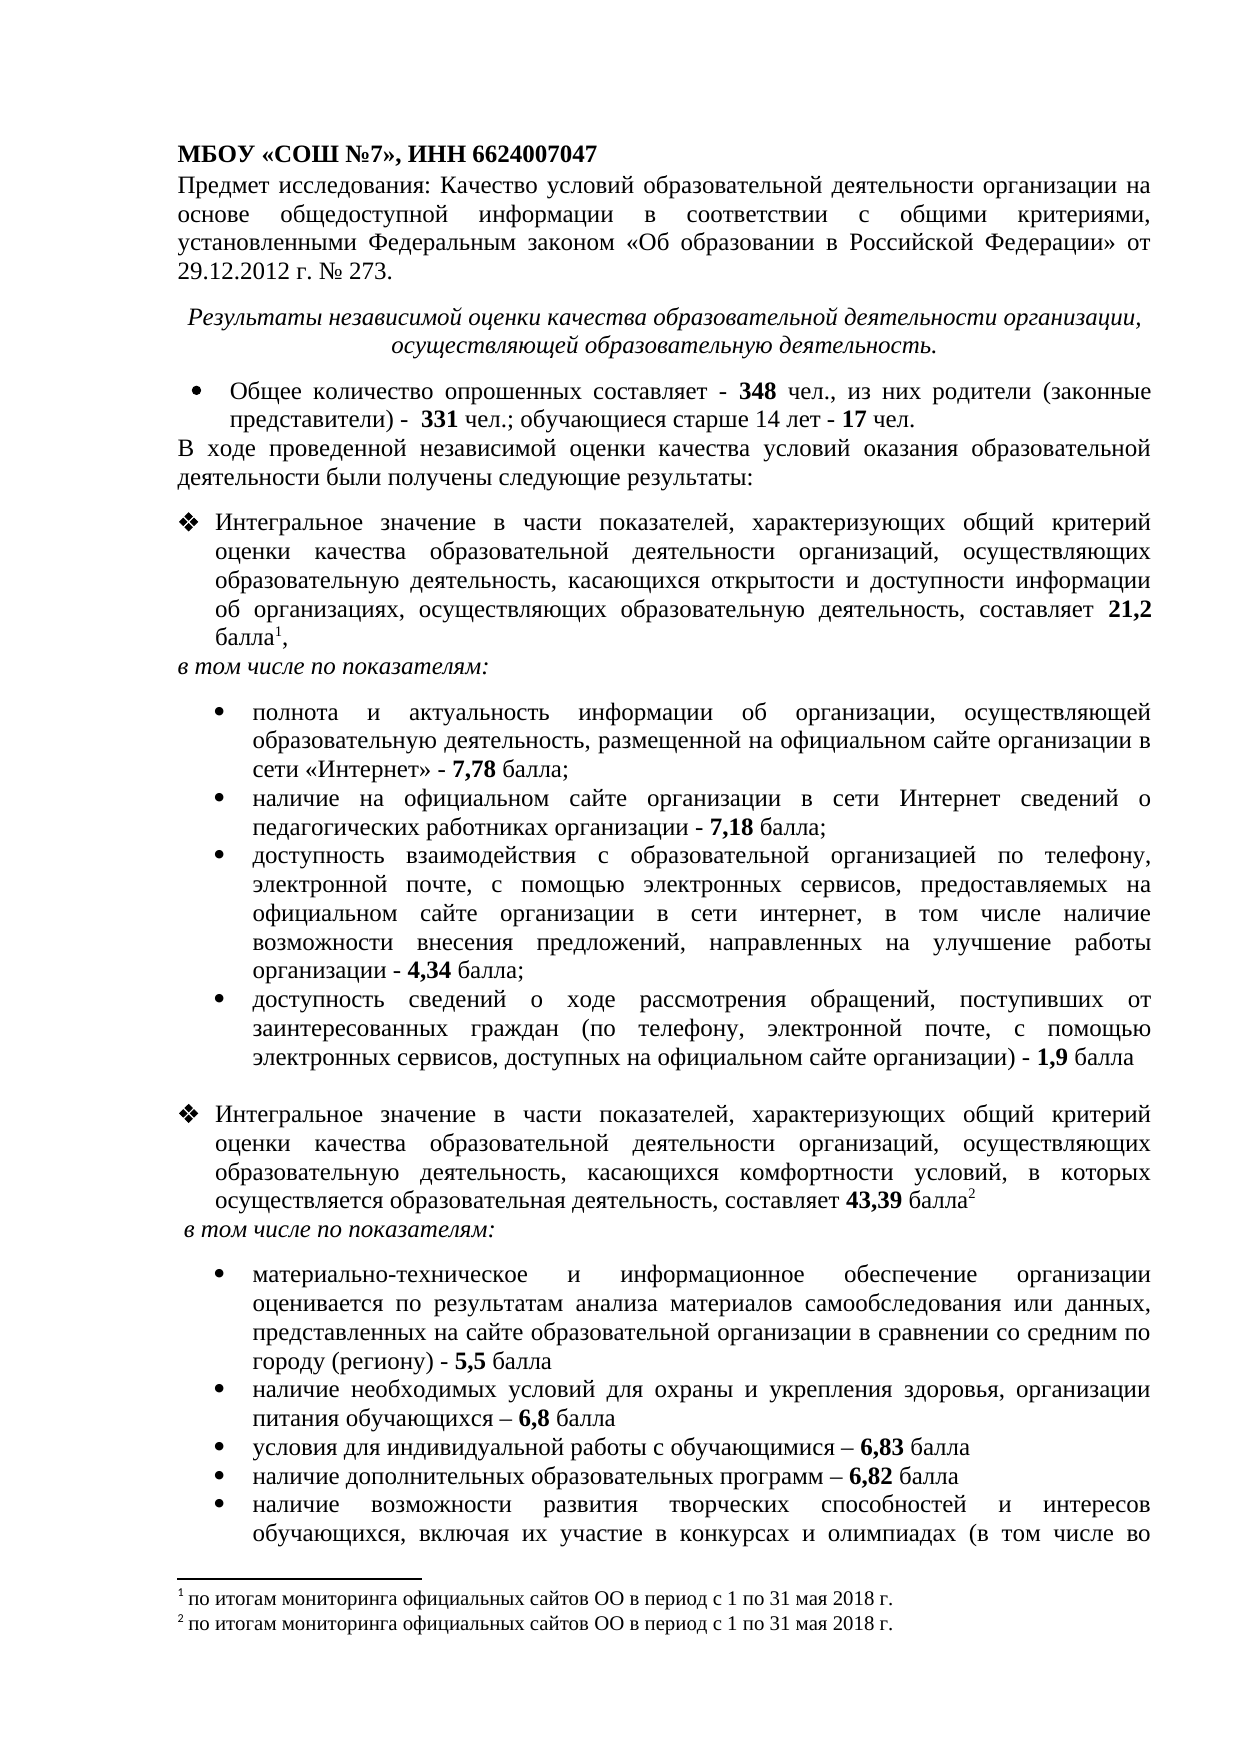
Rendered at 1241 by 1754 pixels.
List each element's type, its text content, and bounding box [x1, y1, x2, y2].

text в том числе по показателям: [177, 651, 1152, 680]
list доступность взаимодействия с образовательной организацией по телефону, электронной почте, с помощью электронных сервисов, предоставляемых на официальном сайте организации в сети интернет, в том числе наличие возможности внесения предложений, направленных на улучшение работы организации - 4,34 балла; [215, 840, 1152, 984]
list условия для индивидуальной работы с обучающимися – 6,83 балла [215, 1432, 1152, 1461]
text в том числе по показателям: [177, 1214, 1152, 1243]
list Интегральное значение в части показателей, характеризующих общий критерий оценки качества образовательной деятельности организаций, осуществляющих образовательную деятельность, касающихся комфортности условий, в которых осуществляется образовательная деятельность, составляет 43,39 балла [177, 1099, 1152, 1214]
list Общее количество опрошенных составляет - 348 чел., из них родители (законные представители) - 331 чел.; обучающиеся старше 14 лет - 17 чел. [192, 376, 1152, 433]
text Предмет исследования: Качество условий образовательной деятельности организации на основе общедоступной информации в соответствии с общими критериями, установленными Федеральным законом «Об образовании в Российской Федерации» от 29.12.2012 г. № 273. [177, 170, 1152, 285]
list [215, 1489, 1152, 1547]
list наличие на официальном сайте организации в сети Интернет сведений о педагогических работниках организации - 7,18 балла; [215, 783, 1152, 840]
list материально-техническое и информационное обеспечение организации оценивается по результатам анализа материалов самообследования или данных, представленных на сайте образовательной организации в сравнении со средним по городу (региону) - 5,5 балла [215, 1259, 1152, 1374]
text МБОУ «СОШ №7», ИНН 6624007047 [177, 139, 1152, 168]
list Интегральное значение в части показателей, характеризующих общий критерий оценки качества образовательной деятельности организаций, осуществляющих образовательную деятельность, касающихся открытости и доступности информации об организациях, осуществляющих образовательную деятельность, составляет 21,2 балла, [177, 507, 1152, 651]
text В ходе проведенной независимой оценки качества условий оказания образовательной деятельности были получены следующие результаты: [177, 433, 1152, 491]
list наличие необходимых условий для охраны и укрепления здоровья, организации питания обучающихся – 6,8 балла [215, 1374, 1152, 1432]
list полнота и актуальность информации об организации, осуществляющей образовательную деятельность, размещенной на официальном сайте организации в сети «Интернет» - 7,78 балла; [215, 697, 1152, 783]
list наличие дополнительных образовательных программ – 6,82 балла [215, 1461, 1152, 1489]
list доступность сведений о ходе рассмотрения обращений, поступивших от заинтересованных граждан (по телефону, электронной почте, с помощью электронных сервисов, доступных на официальном сайте организации) - 1,9 балла [215, 984, 1152, 1070]
text Результаты независимой оценки качества образовательной деятельности организации, осуществляющей образовательную деятельность. [177, 302, 1152, 359]
